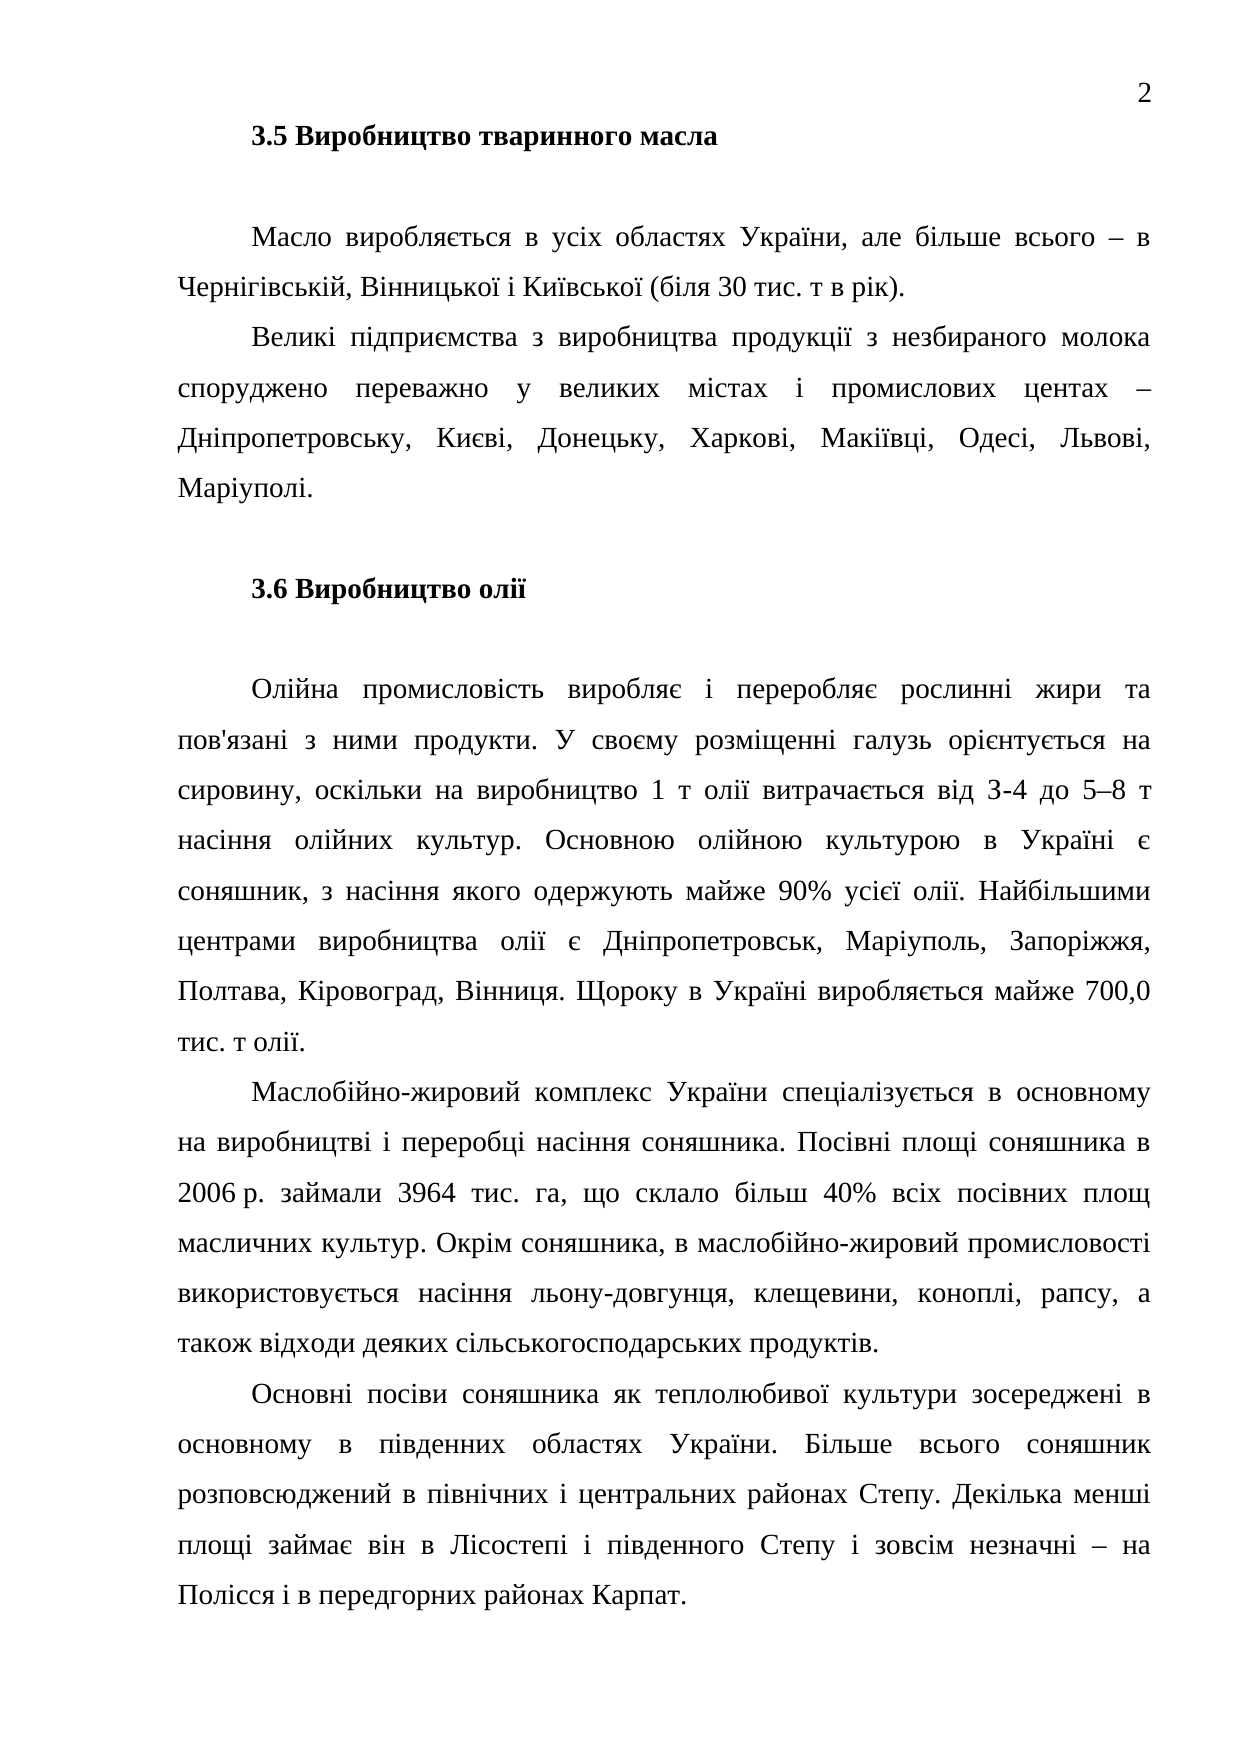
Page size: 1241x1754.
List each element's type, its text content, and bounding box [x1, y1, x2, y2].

text 3.5 Виробництво тваринного масла [177, 118, 1152, 152]
text Маслобійно-жировий комплекс України спеціалізується в основному на виробництві і переробці насіння соняшника. Посівні площі соняшника в 2006 р. займали 3964 тис. га, що склало більш 40% всіх посівних площ масличних культур. Окрім соняшника, в маслобійно-жировий промисловості використовується насіння льону-довгунця, клещевини, коноплі, рапсу, а також відходи деяких сільськогосподарських продуктів. [177, 1074, 1152, 1359]
text Основні посіви соняшника як теплолюбивої культури зосереджені в основному в південних областях України. Більше всього соняшник розповсюджений в північних і центральних районах Степу. Декілька менші площі займає він в Лісостепі і південного Степу і зовсім незначні – на Полісся і в передгорних районах Карпат. [177, 1376, 1152, 1611]
text 3.6 Виробництво олії [177, 571, 1152, 604]
text Олійна промисловість виробляє і переробляє рослинні жири та пов'язані з ними продукти. У своєму розміщенні галузь орієнтується на сировину, оскільки на виробництво 1 т олії витрачається від З-4 до 5–8 т насіння олійних культур. Основною олійною культурою в Україні є соняшник, з насіння якого одержують майже 90% усієї олії. Найбільшими центрами виробництва олії є Дніпропетровськ, Маріуполь, Запоріжжя, Полтава, Кіровоград, Вінниця. Щороку в Україні виробляється майже 700,0 тис. т олії. [177, 672, 1152, 1057]
text Масло виробляється в усіх областях України, але більше всього – в Чернігівській, Вінницької і Київської (біля 30 тис. т в рік). [177, 219, 1152, 303]
text Великі підприємства з виробництва продукції з незбираного молока споруджено переважно у великих містах і промислових центах – Дніпропетровську, Києві, Донецьку, Харкові, Макіївці, Одесі, Львові, Маріуполі. [177, 319, 1152, 504]
